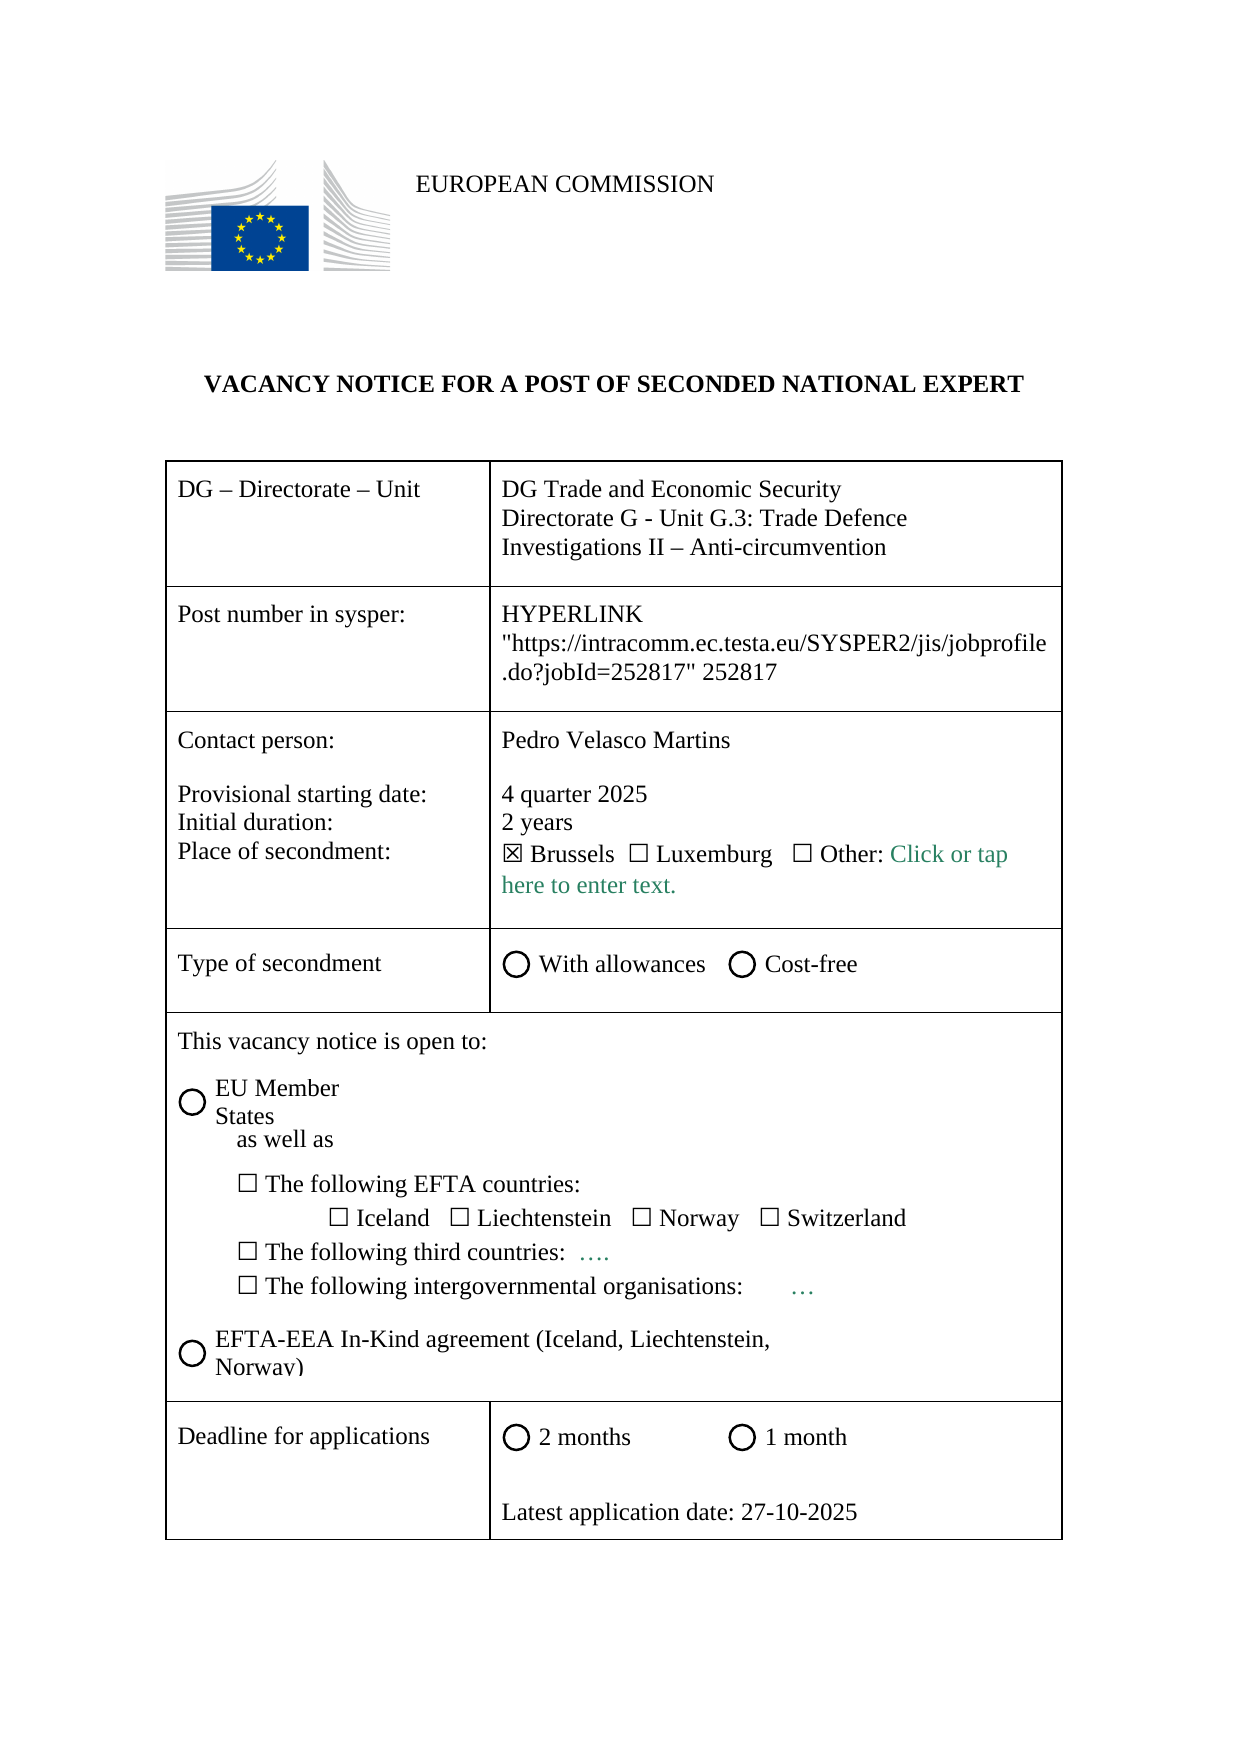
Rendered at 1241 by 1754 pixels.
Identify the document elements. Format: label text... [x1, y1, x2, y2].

table_cell Post number in sysper: [167, 587, 489, 711]
table_cell This vacancy notice is open to: as well as The following EFTA countries: Iceland Liechtenstein Norway Switzerland The following third countries: The following intergovernmental organisations: [167, 1013, 1061, 1401]
table_cell [491, 929, 1061, 1012]
table_header DG Trade and Economic Security Directorate G - Unit G.3: Trade Defence Investigations II – Anti-circumvention [491, 462, 1061, 586]
picture [165, 160, 391, 271]
table_cell Deadline for applications [167, 1402, 489, 1539]
table_header DG – Directorate – Unit [167, 462, 489, 586]
table_cell quarter years Brussels Luxemburg Other: [491, 712, 1061, 928]
text VACANCY NOTICE FOR A POST OF SECONDED NATIONAL EXPERT [165, 369, 1063, 398]
table_cell Latest application date: [491, 1402, 1061, 1539]
table_cell Type of secondment [167, 929, 489, 1012]
table_cell Contact person: Provisional starting date: Initial duration: Place of secondment: [167, 712, 489, 928]
